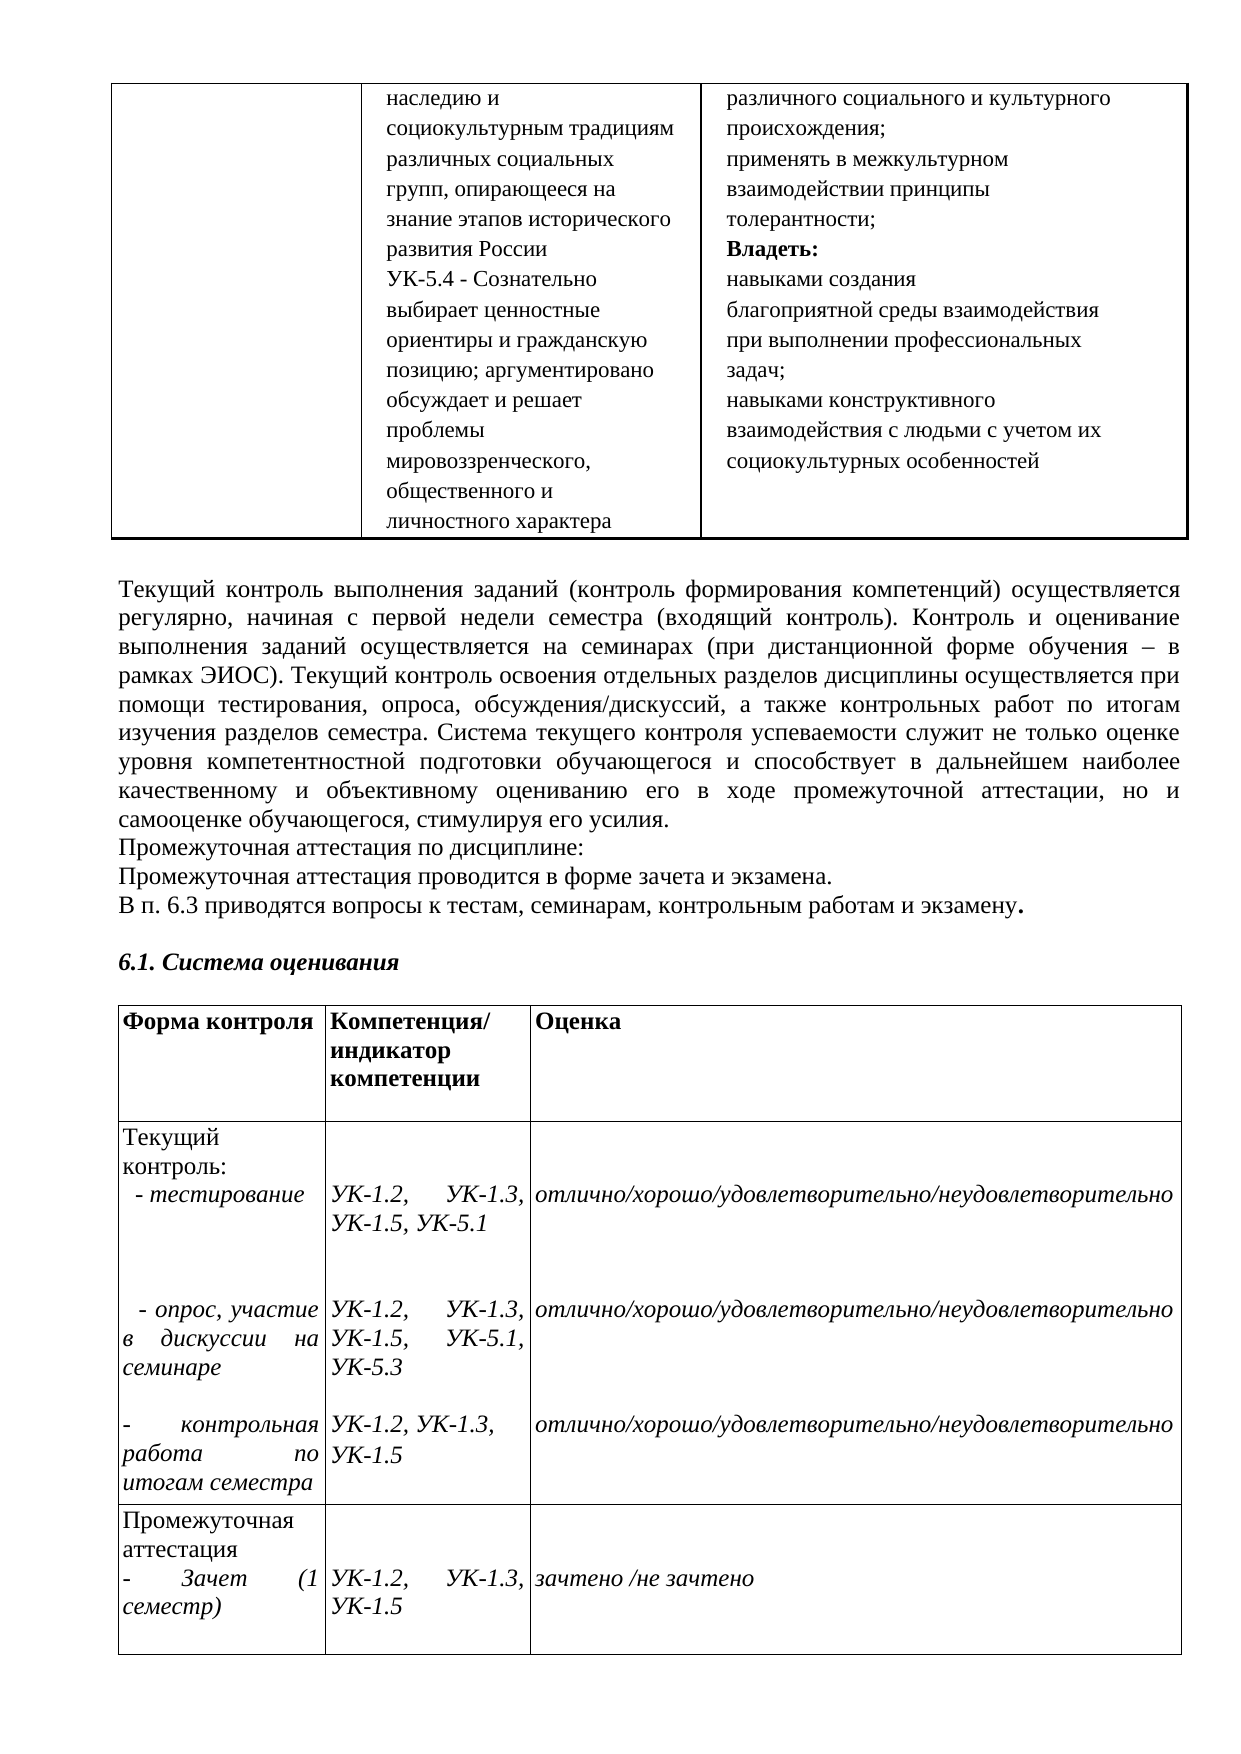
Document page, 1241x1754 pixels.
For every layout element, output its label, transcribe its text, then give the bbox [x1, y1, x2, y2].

table_cell - контрольная работа по итогам семестра [119, 1410, 325, 1496]
text 6.1. Система оценивания [118, 947, 1181, 976]
table_cell Текущий контроль: [119, 1122, 325, 1179]
table_header Компетенция/ индикатор компетенции [326, 1006, 530, 1121]
table_header Форма контроля [119, 1006, 325, 1121]
table_cell [119, 1496, 325, 1504]
table_cell [531, 1122, 1181, 1179]
text Промежуточная аттестация по дисциплине: [118, 832, 1181, 861]
table_cell отлично/хорошо/удовлетворительно/неудовлетворительно [531, 1410, 1181, 1496]
table_cell - опрос, участие в дискуссии на семинаре [119, 1295, 325, 1409]
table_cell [702, 84, 1186, 537]
table_cell - тестирование [119, 1180, 325, 1294]
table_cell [326, 1505, 530, 1654]
table_cell УК-1.2, УК-1.3, УК-1.5, УК-5.1 [326, 1180, 530, 1294]
table_cell УК-1.2, УК-1.3, УК-1.5 [326, 1410, 530, 1496]
text В п. 6.3 приводятся вопросы к тестам, семинарам, контрольным работам и экзамену. [118, 890, 1181, 919]
text Текущий контроль выполнения заданий (контроль формирования компетенций) осуществляется регулярно, начиная с первой недели семестра (входящий контроль). Контроль и оценивание выполнения заданий осуществляется на семинарах (при дистанционной форме обучения – в рамках ЭИОС). Текущий контроль освоения отдельных разделов дисциплины осуществляется при помощи тестирования, опроса, обсуждения/дискуссий, а также контрольных работ по итогам изучения разделов семестра. Система текущего контроля успеваемости служит не только оценке уровня компетентностной подготовки обучающегося и способствует в дальнейшем наиболее качественному и объективному оцениванию его в ходе промежуточной аттестации, но и самооценке обучающегося, стимулируя его усилия. [118, 574, 1181, 832]
table_cell отлично/хорошо/удовлетворительно/неудовлетворительно [531, 1180, 1181, 1294]
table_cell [362, 84, 700, 537]
text Промежуточная аттестация проводится в форме зачета и экзамена. [118, 861, 1181, 890]
table_cell отлично/хорошо/удовлетворительно/неудовлетворительно [531, 1295, 1181, 1409]
table_cell [326, 1496, 530, 1504]
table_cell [119, 1505, 325, 1654]
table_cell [531, 1505, 1181, 1654]
table_header Оценка [531, 1006, 1181, 1121]
table_cell [531, 1496, 1181, 1504]
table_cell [112, 84, 361, 537]
table_cell [326, 1122, 530, 1179]
table_cell УК-1.2, УК-1.3, УК-1.5, УК-5.1, УК-5.3 [326, 1295, 530, 1409]
